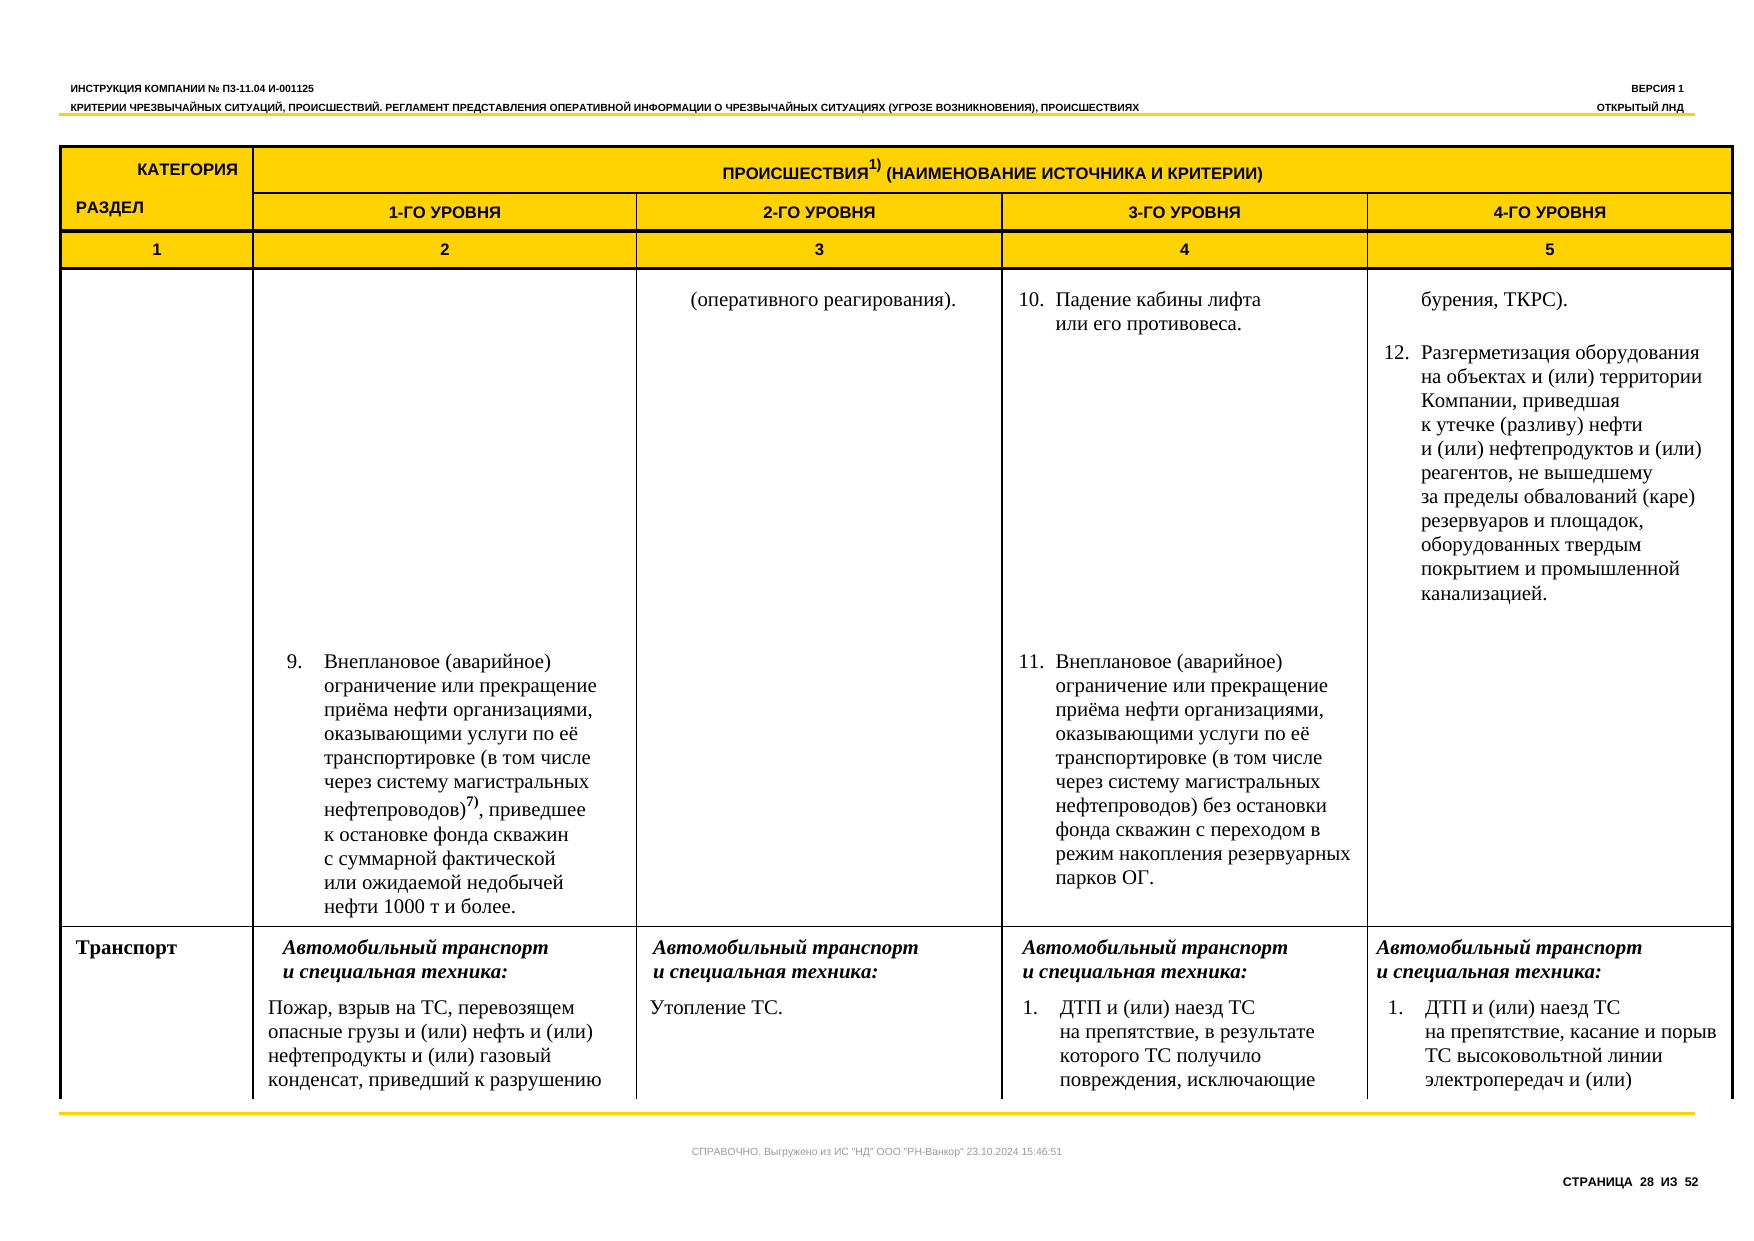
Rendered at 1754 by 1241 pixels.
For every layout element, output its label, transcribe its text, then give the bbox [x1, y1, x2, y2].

table_cell 1-ГО УРОВНЯ [254, 194, 636, 229]
table_cell 5 [1368, 233, 1731, 267]
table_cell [254, 270, 636, 641]
table_cell Внеплановое (аварийное) ограничение или прекращение приёма нефти организациями, оказывающими услуги по её транспортировке (в том числе через систему магистральных нефтепроводов)7), приведшее к остановке фонда скважин с суммарной фактической или ожидаемой недобычей нефти 1000 т и более. [254, 641, 636, 926]
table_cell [1368, 927, 1731, 1099]
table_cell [1368, 270, 1731, 641]
table_cell [62, 270, 252, 641]
table_cell 4-ГО УРОВНЯ [1368, 194, 1731, 229]
table_cell 1 [62, 233, 252, 267]
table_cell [1003, 927, 1367, 1099]
table_header ПРОИСШЕСТВИЯ1) (НАИМЕНОВАНИЕ ИСТОЧНИКА И КРИТЕРИИ) [254, 148, 1731, 192]
table_cell Транспорт [62, 927, 252, 1099]
table_cell 3 [637, 233, 1001, 267]
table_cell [637, 270, 1001, 641]
table_cell 4 [1003, 233, 1367, 267]
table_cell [254, 927, 636, 1099]
table_header КАТЕГОРИЯ РАЗДЕЛ [62, 148, 252, 229]
table_cell [637, 641, 1001, 926]
table_cell [1368, 641, 1731, 926]
table_cell [62, 641, 252, 926]
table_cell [637, 927, 1001, 1099]
table_cell 3-ГО УРОВНЯ [1003, 194, 1367, 229]
table_cell 2-ГО УРОВНЯ [637, 194, 1001, 229]
table_cell 2 [254, 233, 636, 267]
table_cell Внеплановое (аварийное) ограничение или прекращение приёма нефти организациями, оказывающими услуги по её транспортировке (в том числе через систему магистральных нефтепроводов) без остановки фонда скважин с переходом в режим накопления резервуарных парков ОГ. [1003, 641, 1367, 926]
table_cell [1003, 270, 1367, 641]
